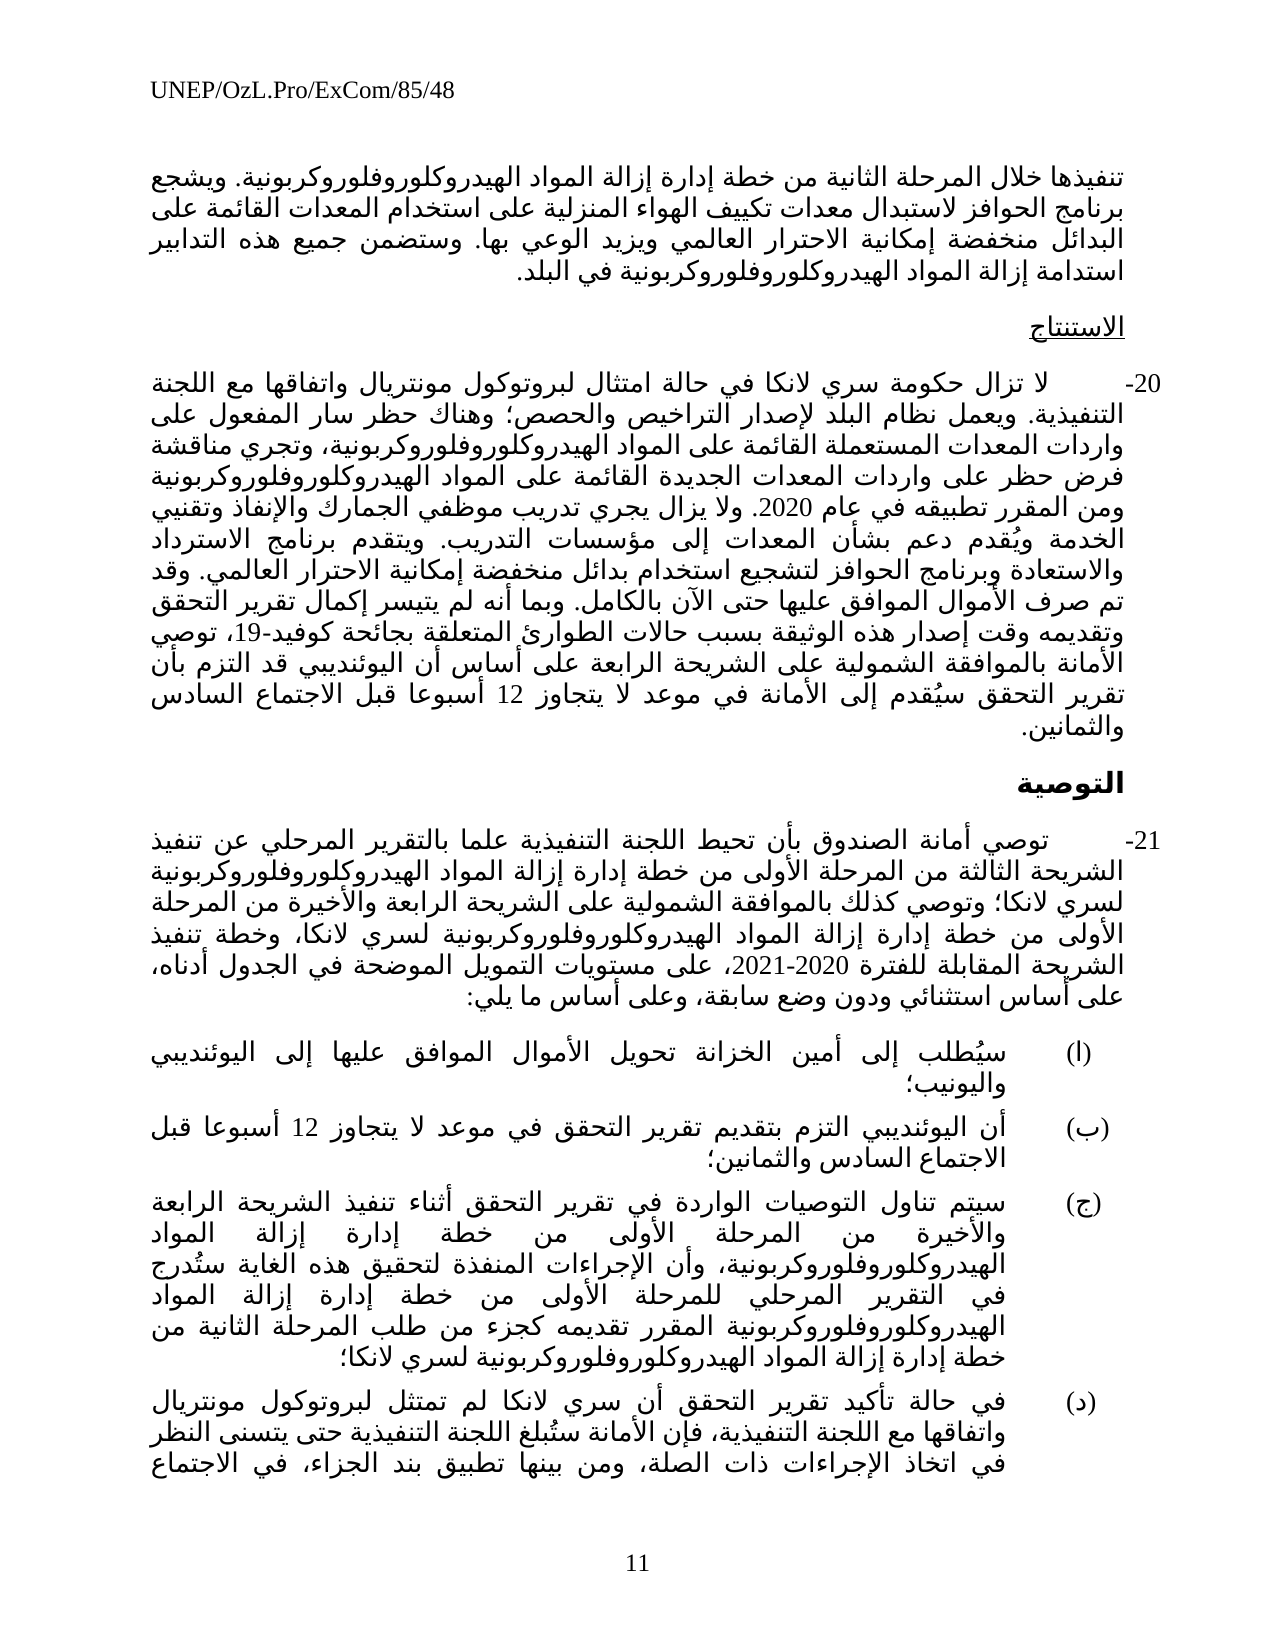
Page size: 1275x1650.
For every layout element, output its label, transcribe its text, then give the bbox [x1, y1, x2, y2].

list سيُطلب إلى أمين الخزانة تحويل الأموال الموافق عليها إلى اليوئنديبي واليونيب؛ [150, 1036, 1066, 1098]
list التوصية [150, 766, 1125, 799]
list أن اليوئنديبي التزم بتقديم تقرير التحقق في موعد لا يتجاوز 12 أسبوعا قبل الاجتماع السادس والثمانين؛ [150, 1111, 1066, 1173]
list الاستنتاج [150, 311, 1125, 342]
list لا تزال حكومة سري لانكا في حالة امتثال لبروتوكول مونتريال واتفاقها مع اللجنة التنفيذية. ويعمل نظام البلد لإصدار التراخيص والحصص؛ وهناك حظر سار المفعول على واردات المعدات المستعملة القائمة على المواد الهيدروكلوروفلوروكربونية، وتجري مناقشة فرض حظر على واردات المعدات الجديدة القائمة على المواد الهيدروكلوروفلوروكربونية ومن المقرر تطبيقه في عام 2020. ولا يزال يجري تدريب موظفي الجمارك والإنفاذ وتقنيي الخدمة ويُقدم دعم بشأن المعدات إلى مؤسسات التدريب. ويتقدم برنامج الاسترداد والاستعادة وبرنامج الحوافز لتشجيع استخدام بدائل منخفضة إمكانية الاحترار العالمي. وقد تم صرف الأموال الموافق عليها حتى الآن بالكامل. وبما أنه لم يتيسر إكمال تقرير التحقق وتقديمه وقت إصدار هذه الوثيقة بسبب حالات الطوارئ المتعلقة بجائحة كوفيد-19، توصي الأمانة بالموافقة الشمولية على الشريحة الرابعة على أساس أن اليوئنديبي قد التزم بأن تقرير التحقق سيُقدم إلى الأمانة في موعد لا يتجاوز 12 أسبوعا قبل الاجتماع السادس والثمانين. [150, 367, 1125, 741]
list سيتم تناول التوصيات الواردة في تقرير التحقق أثناء تنفيذ الشريحة الرابعة والأخيرة من المرحلة الأولى من خطة إدارة إزالة المواد الهيدروكلوروفلوروكربونية، وأن الإجراءات المنفذة لتحقيق هذه الغاية ستُدرج في التقرير المرحلي للمرحلة الأولى من خطة إدارة إزالة المواد الهيدروكلوروفلوروكربونية المقرر تقديمه كجزء من طلب المرحلة الثانية من خطة إدارة إزالة المواد الهيدروكلوروفلوروكربونية لسري لانكا؛ [150, 1186, 1066, 1373]
list توصي أمانة الصندوق بأن تحيط اللجنة التنفيذية علما بالتقرير المرحلي عن تنفيذ الشريحة الثالثة من المرحلة الأولى من خطة إدارة إزالة المواد الهيدروكلوروفلوروكربونية لسري لانكا؛ وتوصي كذلك بالموافقة الشمولية على الشريحة الرابعة والأخيرة من المرحلة الأولى من خطة إدارة إزالة المواد الهيدروكلوروفلوروكربونية لسري لانكا، وخطة تنفيذ الشريحة المقابلة للفترة 2020-2021، على مستويات التمويل الموضحة في الجدول أدناه، على أساس استثنائي ودون وضع سابقة، وعلى أساس ما يلي: [150, 824, 1125, 1011]
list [150, 1385, 1066, 1478]
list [150, 161, 1125, 286]
